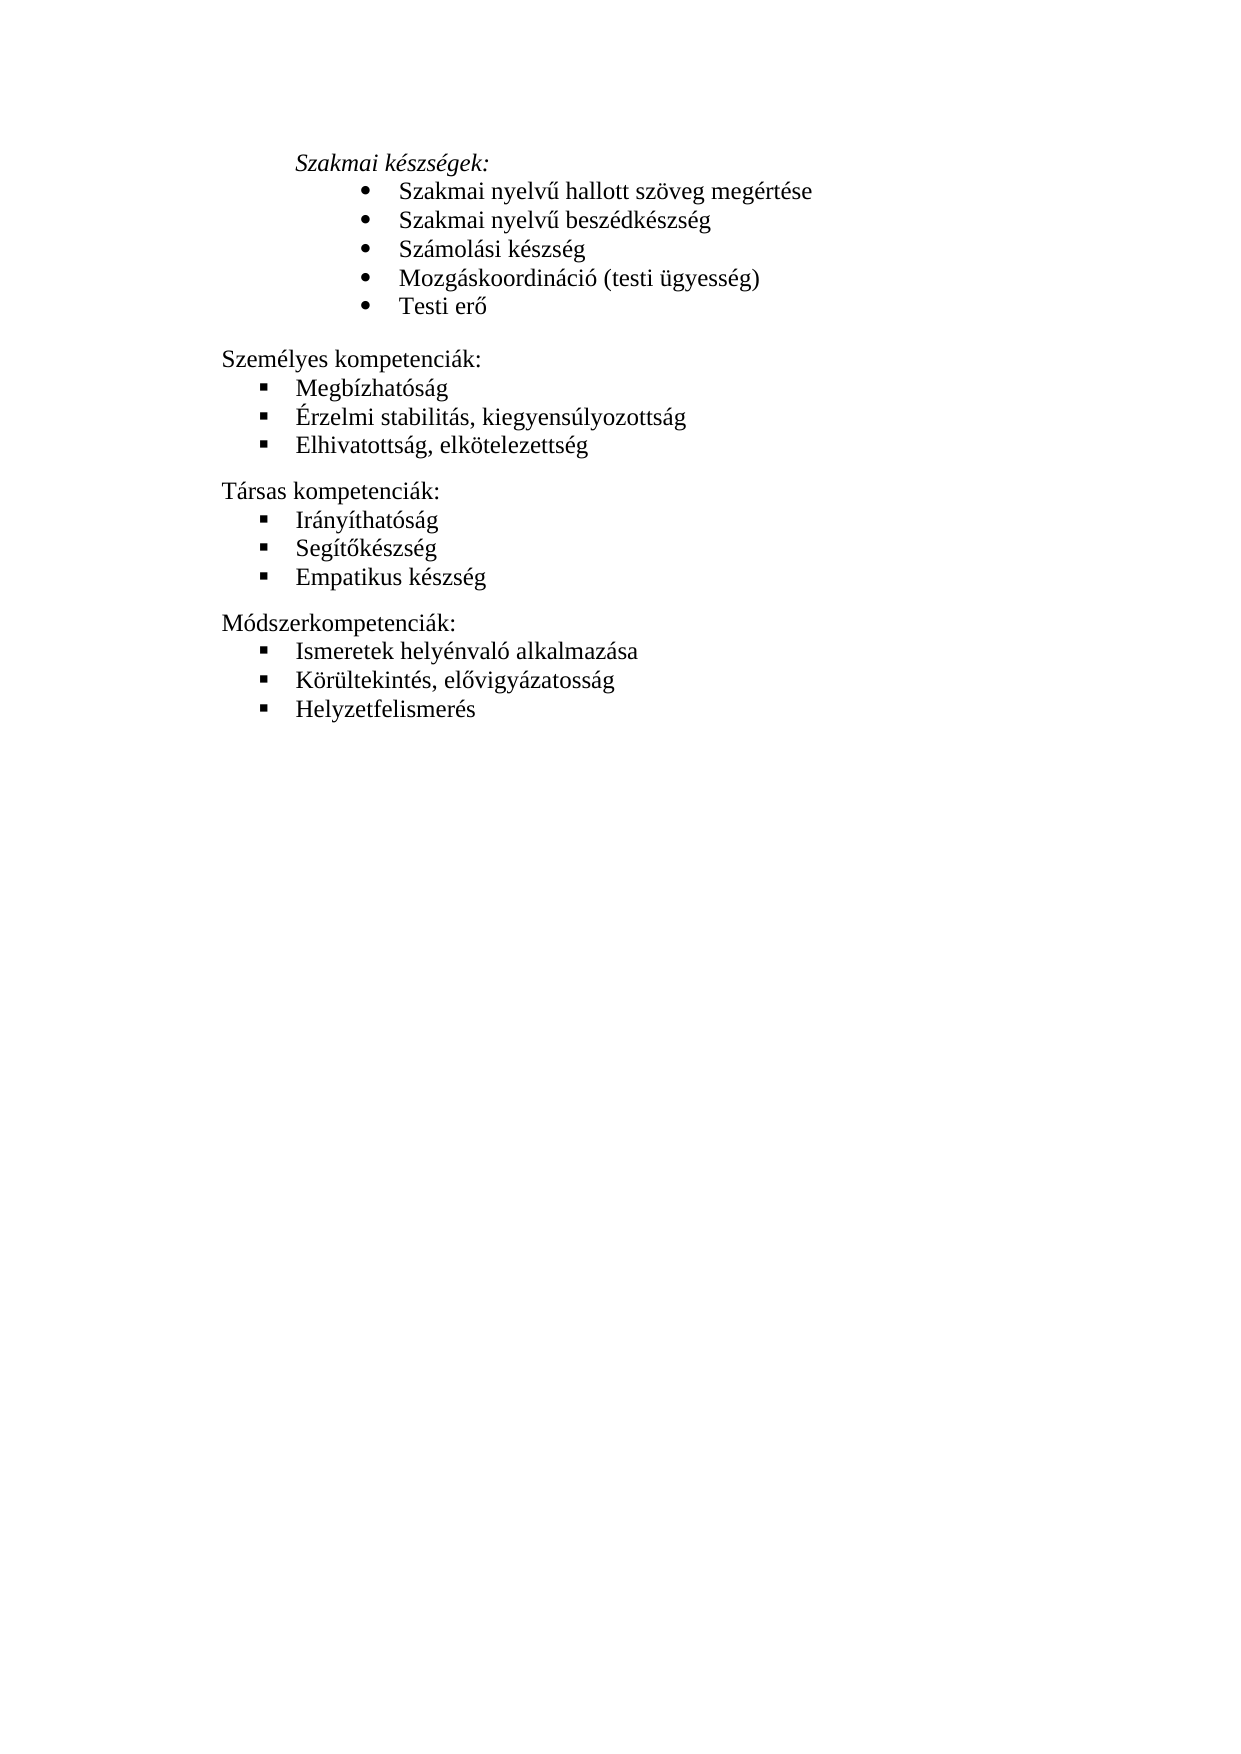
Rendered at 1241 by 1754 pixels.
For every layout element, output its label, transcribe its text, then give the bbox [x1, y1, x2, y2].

list Ismeretek helyénvaló alkalmazása [258, 636, 1093, 665]
list Irányíthatóság [258, 505, 1093, 533]
list Szakmai nyelvű hallott szöveg megértése [361, 176, 1093, 205]
text Személyes kompetenciák: [148, 344, 1093, 373]
list Segítőkészség [258, 533, 1093, 562]
list Helyzetfelismerés [258, 694, 1093, 723]
list Érzelmi stabilitás, kiegyensúlyozottság [258, 402, 1093, 430]
list Körültekintés, elővigyázatosság [258, 665, 1093, 694]
list Mozgáskoordináció (testi ügyesség) [361, 263, 1093, 291]
list Elhivatottság, elkötelezettség [258, 430, 1093, 459]
list Megbízhatóság [258, 373, 1093, 402]
list Testi erő [361, 291, 1093, 320]
list Empatikus készség [258, 562, 1093, 591]
list Számolási készség [361, 234, 1093, 263]
list Szakmai nyelvű beszédkészség [361, 205, 1093, 234]
text Szakmai készségek: [148, 148, 1093, 176]
text Társas kompetenciák: [148, 476, 1093, 505]
text Módszerkompetenciák: [148, 608, 1093, 636]
